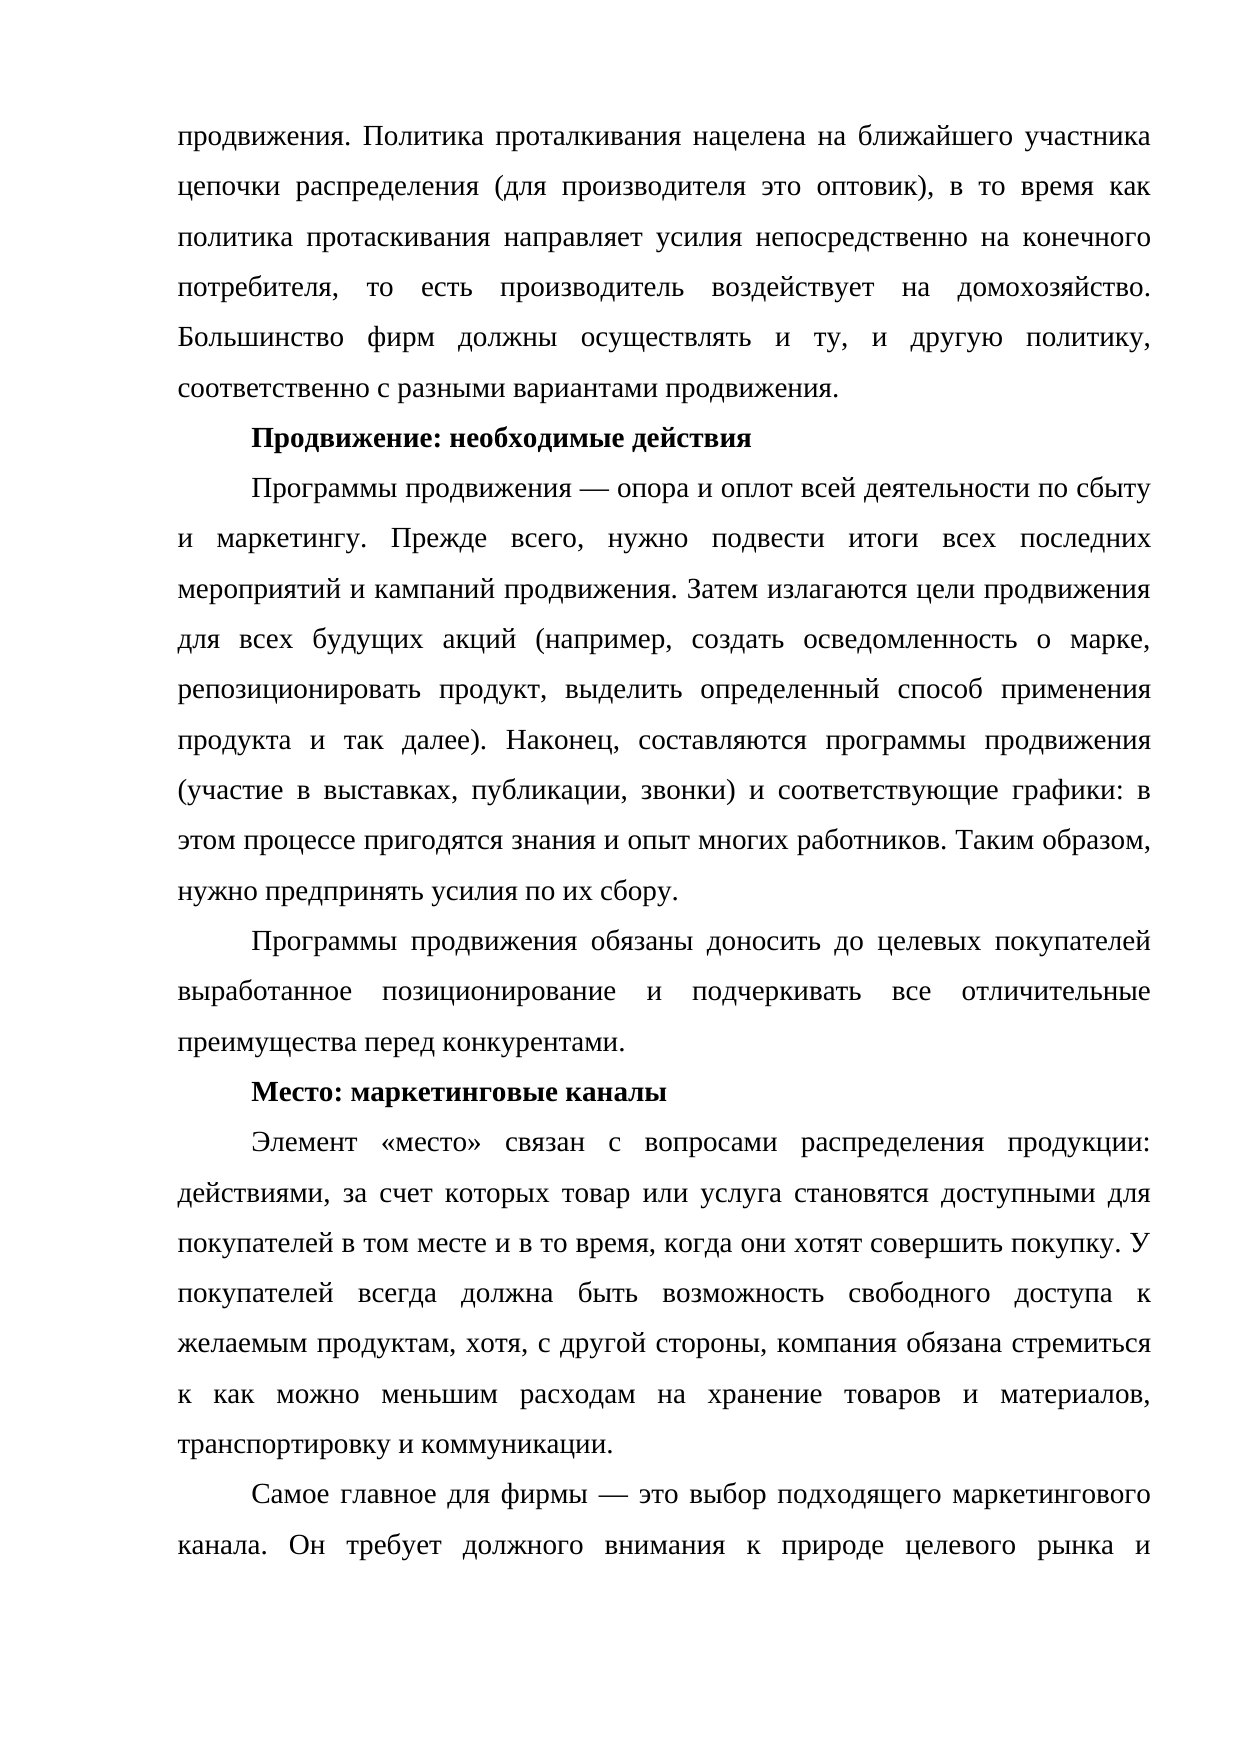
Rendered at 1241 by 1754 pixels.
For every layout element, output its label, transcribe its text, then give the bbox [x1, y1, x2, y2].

text Программы продвижения — опора и оплот всей деятельности по сбыту и маркетингу. Прежде всего, нужно подвести итоги всех последних мероприятий и кампаний продвижения. Затем излагаются цели продвижения для всех будущих акций (например, создать осведомленность о марке, репозиционировать продукт, выделить определенный способ применения продукта и так далее). Наконец, составляются программы продвижения (участие в выставках, публикации, звонки) и соответствующие графики: в этом процессе пригодятся знания и опыт многих работников. Таким образом, нужно предпринять усилия по их сбору. [177, 470, 1152, 906]
text Программы продвижения обязаны доносить до целевых покупателей выработанное позиционирование и подчеркивать все отличительные преимущества перед конкурентами. [177, 923, 1152, 1057]
text Место: маркетинговые каналы [177, 1074, 1152, 1108]
text Элемент «место» связан с вопросами распределения продукции: действиями, за счет которых товар или услуга становятся доступными для покупателей в том месте и в то время, когда они хотят совершить покупку. У покупателей всегда должна быть возможность свободного доступа к желаемым продуктам, хотя, с другой стороны, компания обязана стремиться к как можно меньшим расходам на хранение товаров и материалов, транспортировку и коммуникации. [177, 1124, 1152, 1460]
text Продвижение: необходимые действия [177, 420, 1152, 453]
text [177, 118, 1152, 403]
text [177, 1477, 1152, 1560]
